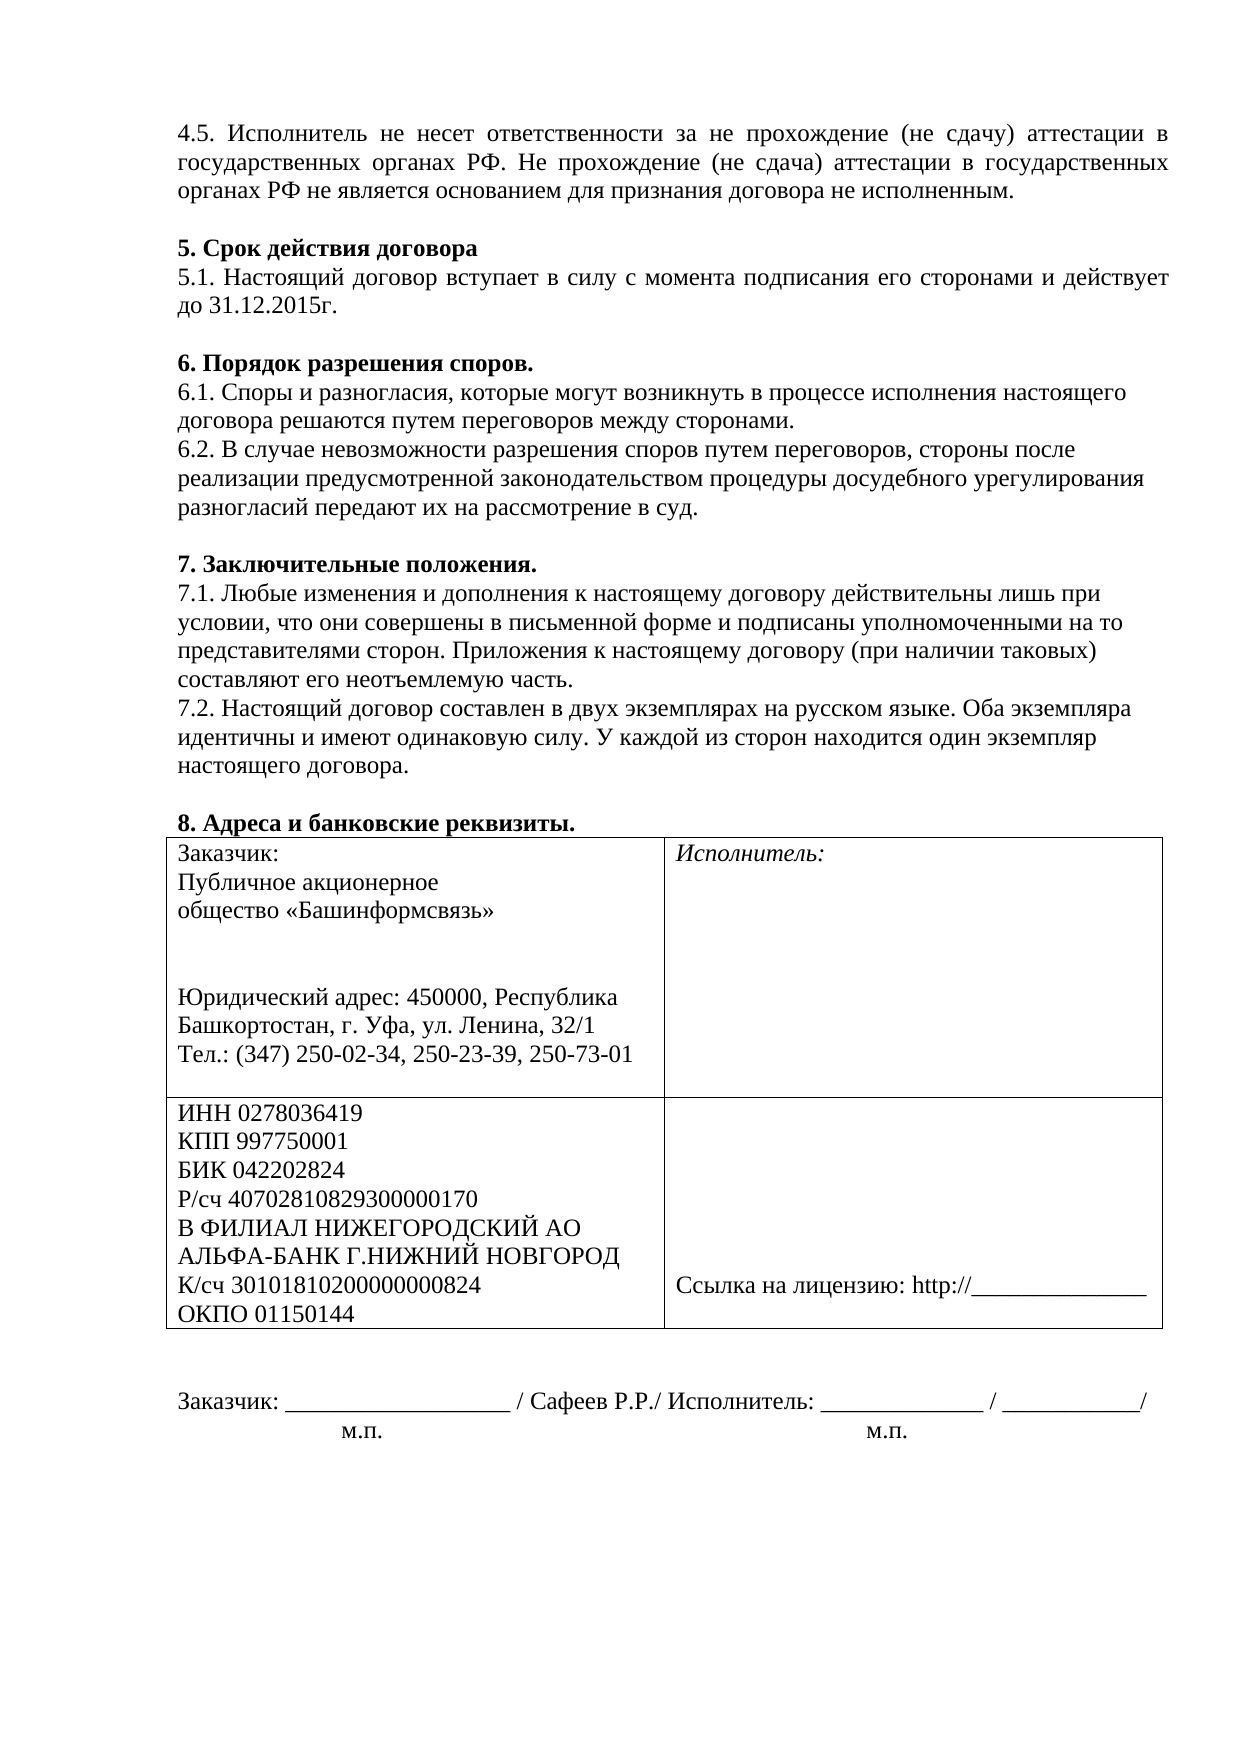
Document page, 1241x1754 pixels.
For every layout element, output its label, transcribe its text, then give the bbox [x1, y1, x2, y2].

text 5.1. Настоящий договор вступает в силу с момента подписания его сторонами и действует до 31.12.2015г. [177, 262, 1169, 319]
table_cell Ссылка на лицензию: http://______________ [665, 1098, 1162, 1328]
table_header Исполнитель: [665, 838, 1162, 1097]
text 8. Адреса и банковские реквизиты. [177, 808, 1169, 837]
text 7. Заключительные положения. [177, 549, 1169, 578]
text 6. Порядок разрешения споров. [177, 348, 1169, 377]
text 7.2. Настоящий договор составлен в двух экземплярах на русском языке. Оба экземпляра идентичны и имеют одинаковую силу. У каждой из сторон находится один экземпляр настоящего договора. [177, 693, 1169, 779]
table_cell ИНН 0278036419 КПП 997750001 БИК 042202824 Р/сч 40702810829300000170 В ФИЛИАЛ НИЖЕГОРОДСКИЙ АО АЛЬФА-БАНК Г.НИЖНИЙ НОВГОРОД К/сч 30101810200000000824 ОКПО 01150144 [167, 1098, 664, 1328]
table_header Заказчик: Публичное акционерное общество «Башинформсвязь» Юридический адрес: 450000, Республика Башкортостан, г. Уфа, ул. Ленина, 32/1 Тел.: (347) 250-02-34, 250-23-39, 250-73-01 [167, 838, 664, 1097]
text 4.5. Исполнитель не несет ответственности за не прохождение (не сдачу) аттестации в государственных органах РФ. Не прохождение (не сдача) аттестации в государственных органах РФ не является основанием для признания договора не исполненным. [177, 118, 1169, 204]
text Заказчик: __________________ / Сафеев Р.Р./ Исполнитель: _____________ / ___________/ [177, 1386, 1169, 1415]
text 6.2. В случае невозможности разрешения споров путем переговоров, стороны после реализации предусмотренной законодательством процедуры досудебного урегулирования разногласий передают их на рассмотрение в суд. [177, 434, 1169, 521]
text 7.1. Любые изменения и дополнения к настоящему договору действительны лишь при условии, что они совершены в письменной форме и подписаны уполномоченными на то представителями сторон. Приложения к настоящему договору (при наличии таковых) составляют его неотъемлемую часть. [177, 578, 1169, 693]
text м.п. м.п. [177, 1415, 1169, 1444]
text 5. Срок действия договора [177, 233, 1169, 262]
text 6.1. Споры и разногласия, которые могут возникнуть в процессе исполнения настоящего договора решаются путем переговоров между сторонами. [177, 377, 1169, 434]
